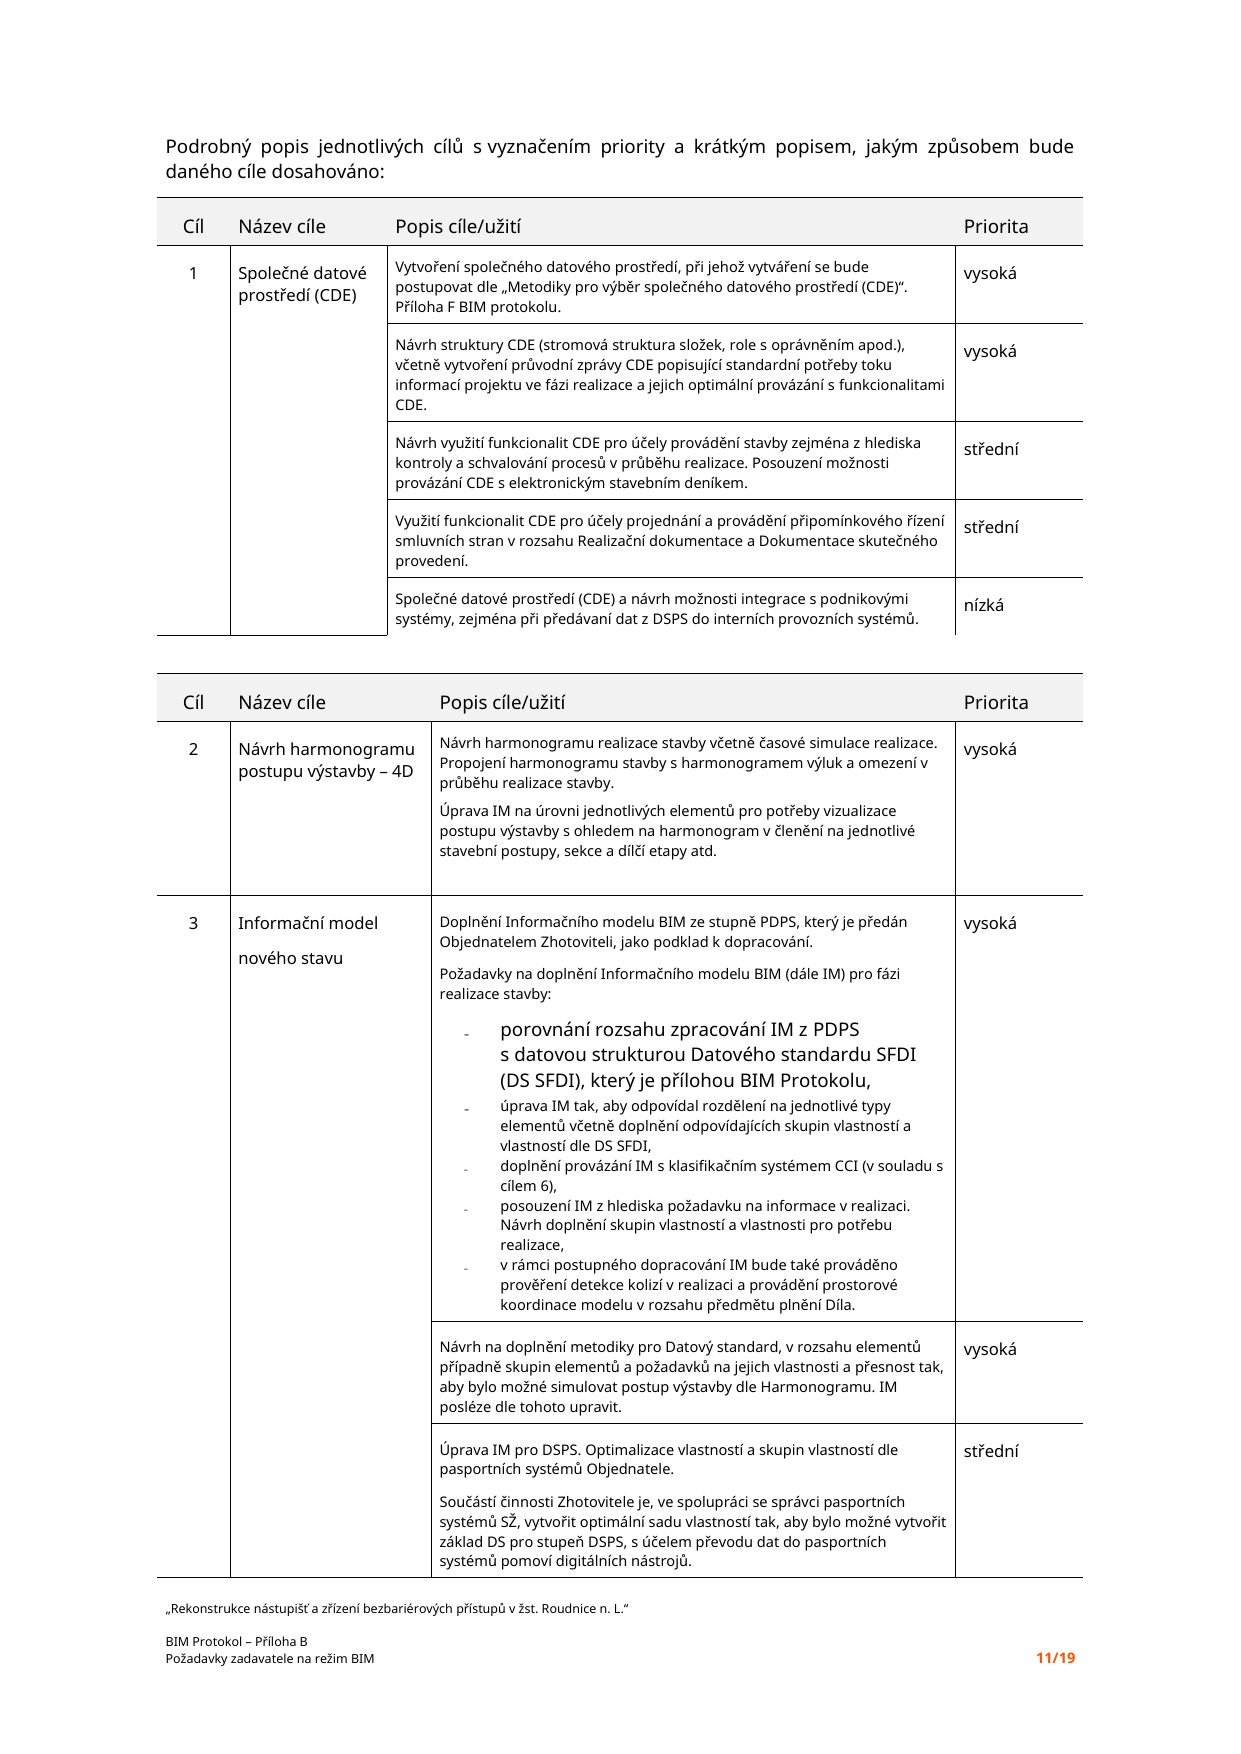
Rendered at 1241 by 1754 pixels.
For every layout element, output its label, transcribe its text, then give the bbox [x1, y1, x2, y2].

table_cell 3 [157, 896, 230, 1577]
table_cell Společné datové prostředí (CDE) a návrh možnosti integrace s podnikovými systémy, zejména při předávaní dat z DSPS do interních provozních systémů. [388, 578, 955, 635]
table_cell vysoká [956, 246, 1083, 323]
table_header Popis cíle/užití [387, 198, 956, 245]
table_cell Návrh harmonogramu postupu výstavby – 4D [231, 722, 431, 895]
table_cell vysoká [956, 324, 1083, 421]
table_header Název cíle [230, 674, 431, 721]
table_header Název cíle [230, 198, 387, 245]
table_header Priorita [956, 198, 1083, 245]
table_cell Úprava IM pro DSPS. Optimalizace vlastností a skupin vlastností dle pasportních systémů Objednatele. Součástí činnosti Zhotovitele je, ve spolupráci se správci pasportních systémů SŽ, vytvořit optimální sadu vlastností tak, aby bylo možné vytvořit základ DS pro stupeň DSPS, s účelem převodu dat do pasportních systémů pomoví digitálních nástrojů. [432, 1424, 955, 1577]
table_cell vysoká [956, 1322, 1083, 1423]
table_cell vysoká [956, 896, 1083, 1321]
table_header Cíl [157, 198, 230, 245]
table_cell Využití funkcionalit CDE pro účely projednání a provádění připomínkového řízení smluvních stran v rozsahu Realizační dokumentace a Dokumentace skutečného provedení. [388, 500, 955, 577]
text Podrobný popis jednotlivých cílů s vyznačením priority a krátkým popisem, jakým způsobem bude daného cíle dosahováno: [165, 133, 1075, 184]
table_cell vysoká [956, 722, 1083, 895]
table_cell Vytvoření společného datového prostředí, při jehož vytváření se bude postupovat dle „Metodiky pro výběr společného datového prostředí (CDE)“. Příloha F BIM protokolu. [388, 246, 955, 323]
table_cell Společné datové prostředí (CDE) [231, 246, 387, 635]
table_header Priorita [956, 674, 1083, 721]
table_cell střední [956, 500, 1083, 577]
table_cell Informační model nového stavu [231, 896, 431, 1577]
table_cell Návrh harmonogramu realizace stavby včetně časové simulace realizace. Propojení harmonogramu stavby s harmonogramem výluk a omezení v průběhu realizace stavby. Úprava IM na úrovni jednotlivých elementů pro potřeby vizualizace postupu výstavby s ohledem na harmonogram v členění na jednotlivé stavební postupy, sekce a dílčí etapy atd. [432, 722, 955, 895]
table_cell Návrh na doplnění metodiky pro Datový standard, v rozsahu elementů případně skupin elementů a požadavků na jejich vlastnosti a přesnost tak, aby bylo možné simulovat postup výstavby dle Harmonogramu. IM posléze dle tohoto upravit. [432, 1322, 955, 1423]
table_cell střední [956, 1424, 1083, 1577]
table_cell Doplnění Informačního modelu BIM ze stupně PDPS, který je předán Objednatelem Zhotoviteli, jako podklad k dopracování. Požadavky na doplnění Informačního modelu BIM (dále IM) pro fázi realizace stavby: porovnání rozsahu zpracování IM z PDPS s datovou strukturou Datového standardu SFDI (DS SFDI), který je přílohou BIM Protokolu, úprava IM tak, aby odpovídal rozdělení na jednotlivé typy elementů včetně doplnění odpovídajících skupin vlastností a vlastností dle DS SFDI, doplnění provázání IM s klasifikačním systémem CCI (v souladu s cílem 6), posouzení IM z hlediska požadavku na informace v realizaci. Návrh doplnění skupin vlastností a vlastnosti pro potřebu realizace, v rámci postupného dopracování IM bude také prováděno prověření detekce kolizí v realizaci a provádění prostorové koordinace modelu v rozsahu předmětu plnění Díla. [432, 896, 955, 1321]
table_cell Návrh využití funkcionalit CDE pro účely provádění stavby zejména z hlediska kontroly a schvalování procesů v průběhu realizace. Posouzení možnosti provázání CDE s elektronickým stavebním deníkem. [388, 422, 955, 499]
table_cell 2 [157, 722, 230, 895]
table_cell střední [956, 422, 1083, 499]
table_cell 1 [157, 246, 230, 635]
table_cell Návrh struktury CDE (stromová struktura složek, role s oprávněním apod.), včetně vytvoření průvodní zprávy CDE popisující standardní potřeby toku informací projektu ve fázi realizace a jejich optimální provázání s funkcionalitami CDE. [388, 324, 955, 421]
table_cell nízká [956, 578, 1083, 635]
table_header Cíl [157, 674, 230, 721]
table_header Popis cíle/užití [431, 674, 956, 721]
